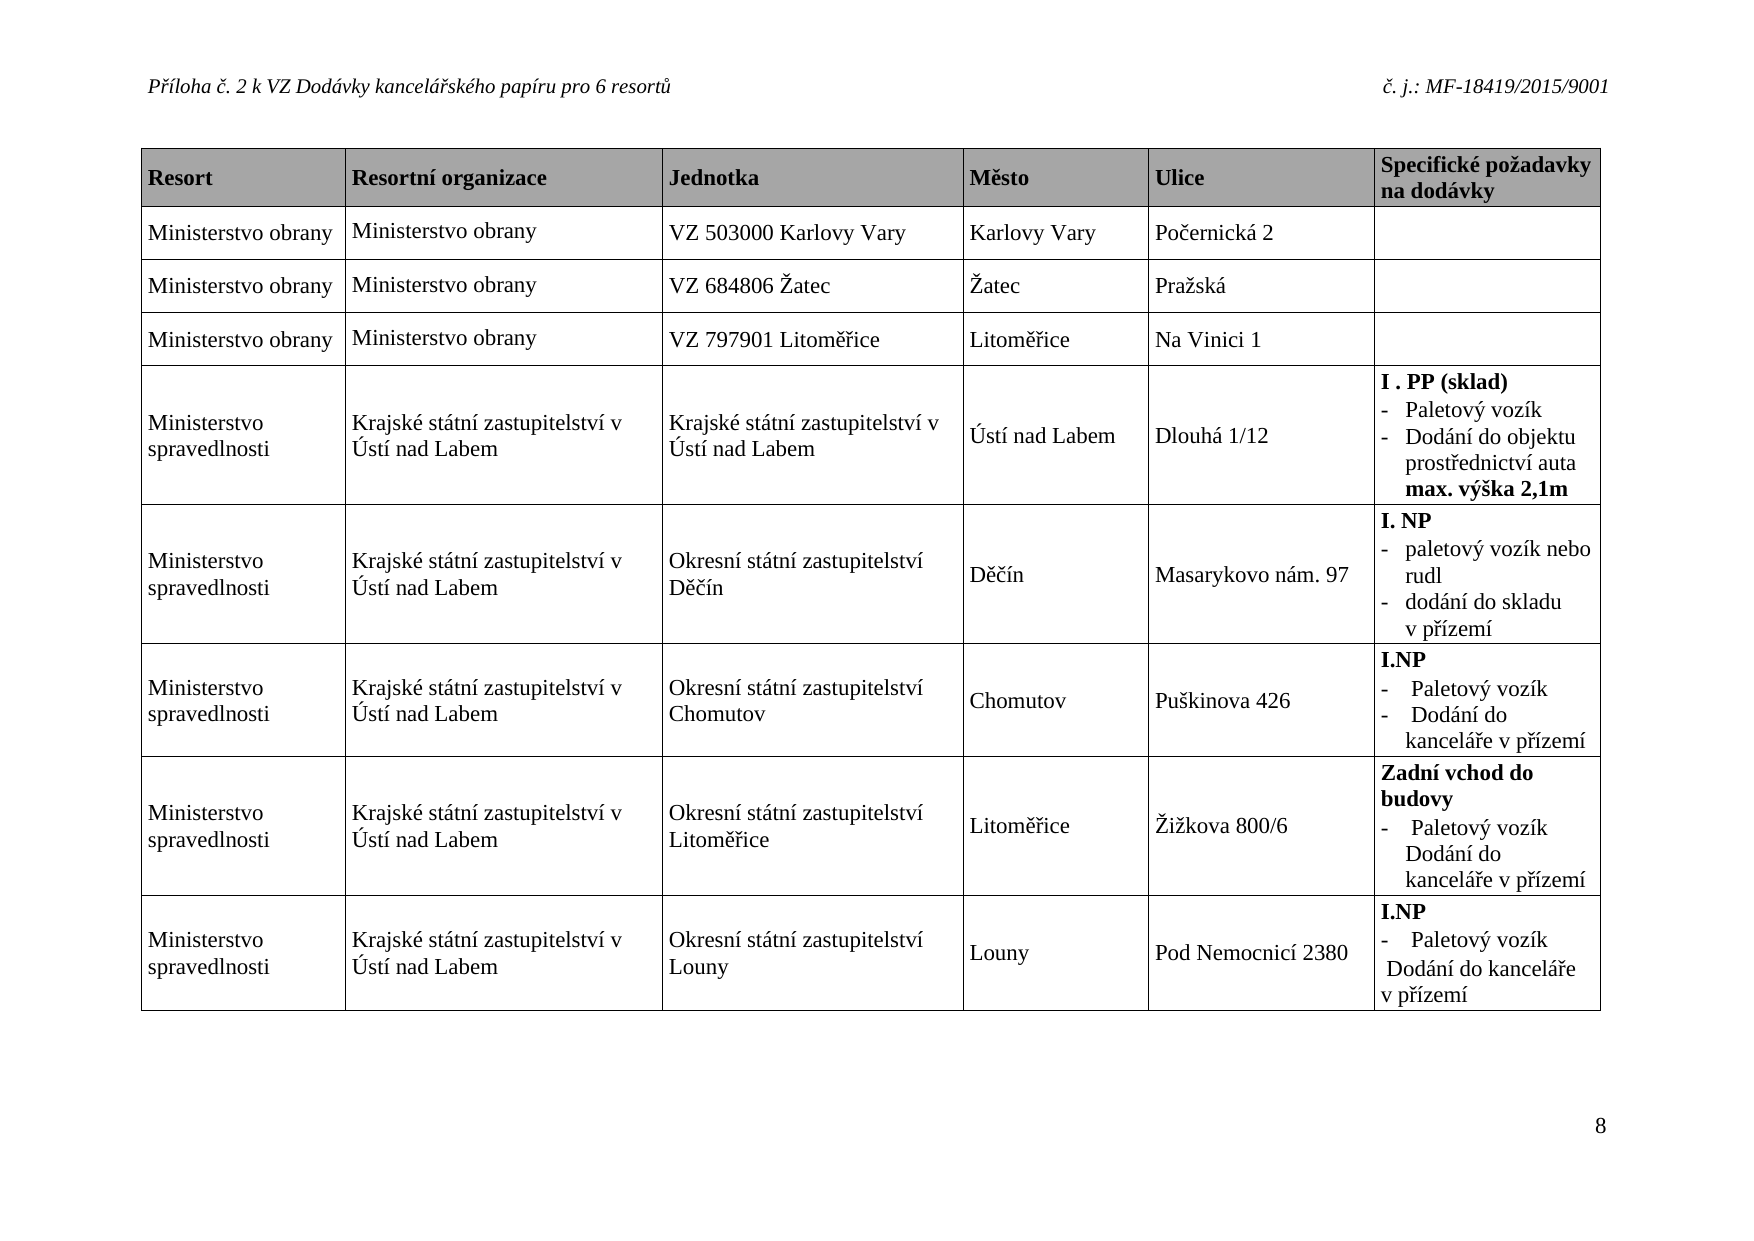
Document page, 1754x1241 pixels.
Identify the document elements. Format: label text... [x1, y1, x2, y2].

table_cell [1375, 207, 1600, 259]
table_cell Ministerstvo obrany [142, 207, 345, 259]
table_header Specifické požadavky na dodávky [1375, 149, 1600, 206]
table_cell Louny [964, 896, 1148, 1009]
table_cell Krajské státní zastupitelství v Ústí nad Labem [346, 757, 662, 895]
table_cell Pod Nemocnicí 2380 [1149, 896, 1374, 1009]
table_header Resort [142, 149, 345, 206]
table_header Město [964, 149, 1148, 206]
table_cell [1375, 896, 1600, 1009]
table_cell Okresní státní zastupitelství Děčín [663, 505, 963, 643]
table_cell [346, 896, 662, 1009]
table_cell Okresní státní zastupitelství Louny [663, 896, 963, 1009]
table_cell Krajské státní zastupitelství v Ústí nad Labem [346, 505, 662, 643]
table_cell Okresní státní zastupitelství Chomutov [663, 644, 963, 756]
table_cell Chomutov [964, 644, 1148, 756]
table_cell VZ 797901 Litoměřice [663, 313, 963, 365]
table_cell Masarykovo nám. 97 [1149, 505, 1374, 643]
table_cell Ministerstvo spravedlnosti [142, 366, 345, 504]
table_cell I.NP Paletový vozík Dodání do kanceláře v přízemí [1375, 644, 1600, 756]
table_cell [1375, 260, 1600, 312]
table_cell Pražská [1149, 260, 1374, 312]
table_cell Ministerstvo obrany [346, 207, 662, 259]
table_header Jednotka [663, 149, 963, 206]
table_cell I. NP paletový vozík nebo rudl dodání do skladu v přízemí [1375, 505, 1600, 643]
table_cell VZ 503000 Karlovy Vary [663, 207, 963, 259]
table_cell Puškinova 426 [1149, 644, 1374, 756]
table_cell Ministerstvo obrany [142, 260, 345, 312]
table_cell Ministerstvo obrany [142, 313, 345, 365]
table_cell Ministerstvo obrany [346, 313, 662, 365]
table_cell Litoměřice [964, 757, 1148, 895]
table_cell I . PP (sklad) Paletový vozík Dodání do objektu prostřednictví auta max. výška 2,1m [1375, 366, 1600, 504]
table_header Resortní organizace [346, 149, 662, 206]
table_cell Ministerstvo spravedlnosti [142, 757, 345, 895]
table_cell Ministerstvo spravedlnosti [142, 896, 345, 1009]
table_cell Krajské státní zastupitelství v Ústí nad Labem [346, 644, 662, 756]
table_cell Krajské státní zastupitelství v Ústí nad Labem [663, 366, 963, 504]
table_cell VZ 684806 Žatec [663, 260, 963, 312]
table_cell Okresní státní zastupitelství Litoměřice [663, 757, 963, 895]
table_cell Žižkova 800/6 [1149, 757, 1374, 895]
table_cell Dlouhá 1/12 [1149, 366, 1374, 504]
table_cell Krajské státní zastupitelství v Ústí nad Labem [346, 366, 662, 504]
table_cell Ministerstvo spravedlnosti [142, 505, 345, 643]
table_cell Ústí nad Labem [964, 366, 1148, 504]
table_cell Na Vinici 1 [1149, 313, 1374, 365]
table_cell Žatec [964, 260, 1148, 312]
table_cell Počernická 2 [1149, 207, 1374, 259]
table_cell Litoměřice [964, 313, 1148, 365]
table_header Ulice [1149, 149, 1374, 206]
table_cell [1375, 313, 1600, 365]
table_cell Ministerstvo spravedlnosti [142, 644, 345, 756]
table_cell Zadní vchod do budovy Paletový vozík Dodání do kanceláře v přízemí [1375, 757, 1600, 895]
table_cell Karlovy Vary [964, 207, 1148, 259]
table_cell Děčín [964, 505, 1148, 643]
table_cell Ministerstvo obrany [346, 260, 662, 312]
